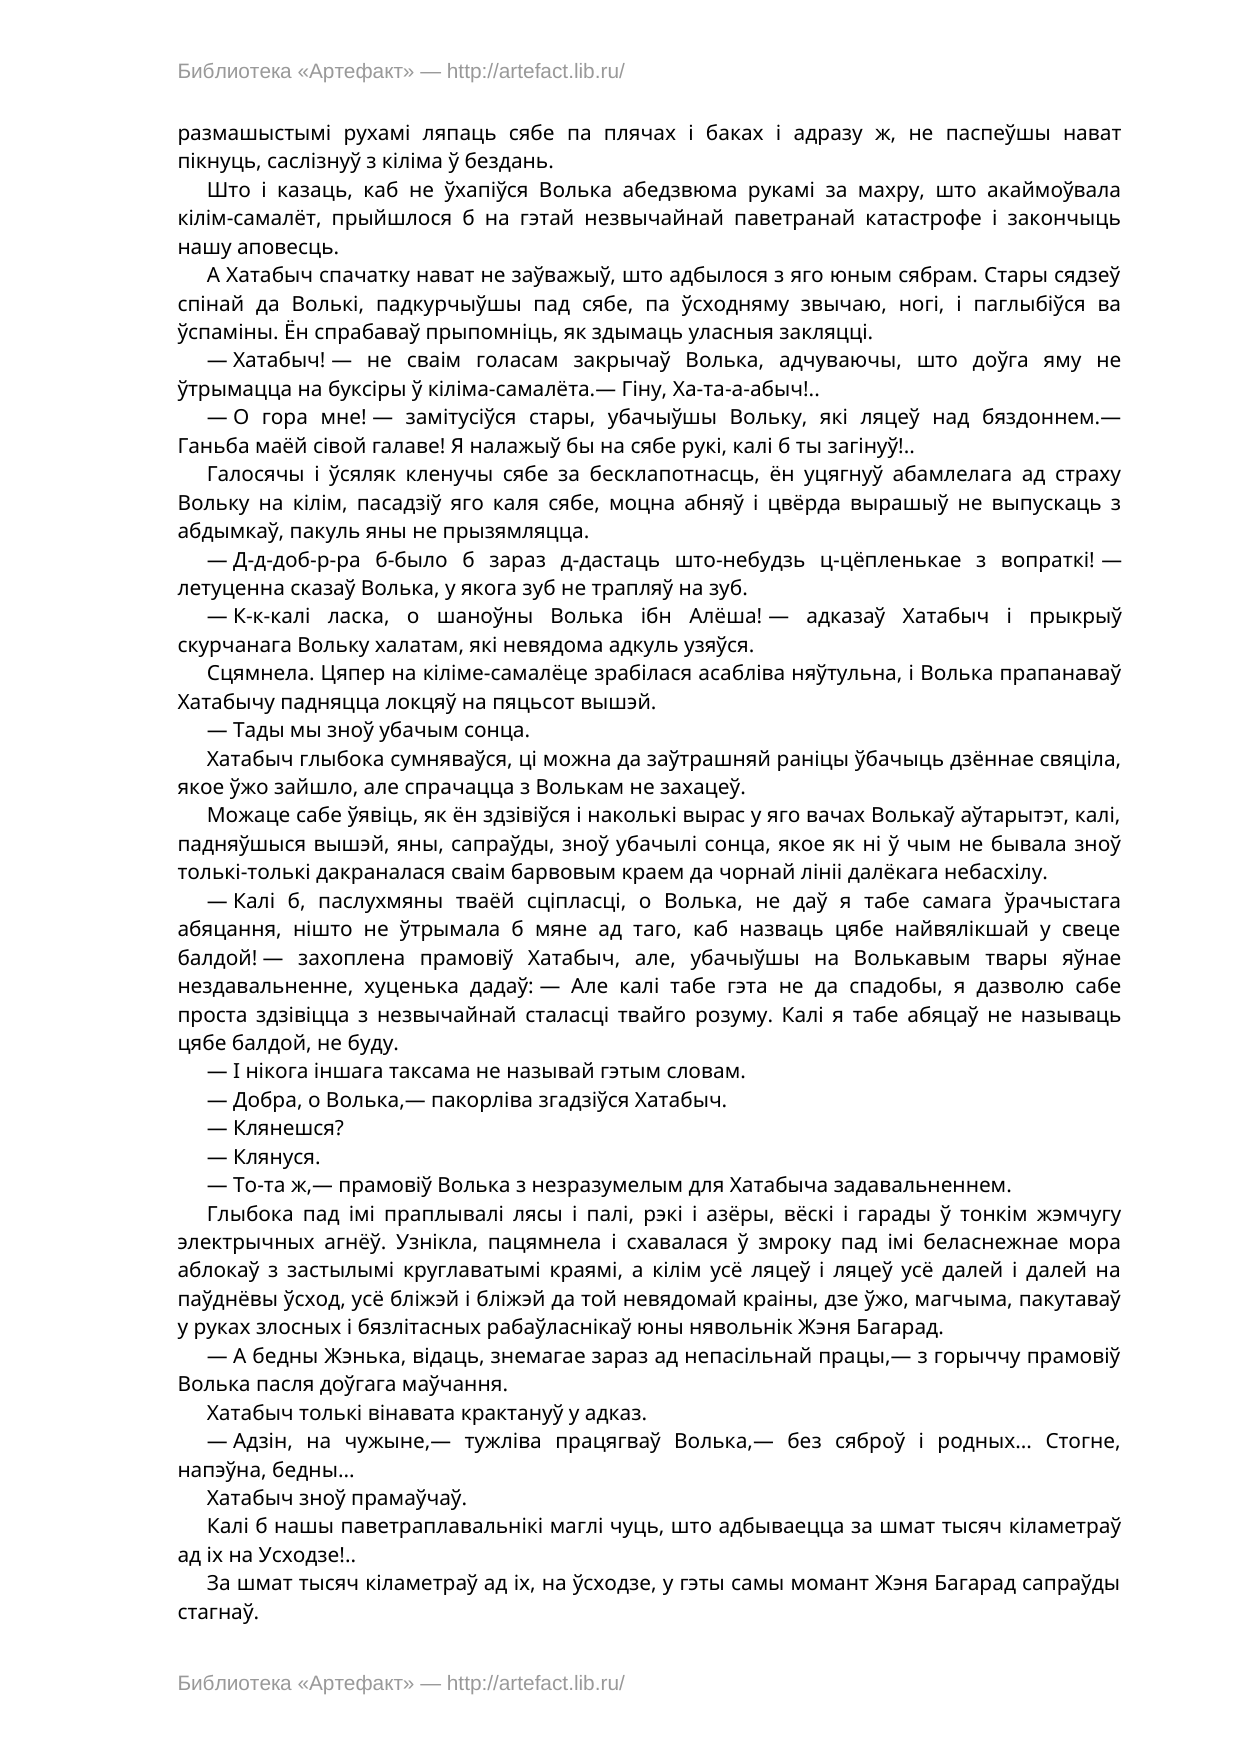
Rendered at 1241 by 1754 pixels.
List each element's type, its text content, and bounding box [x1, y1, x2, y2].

text — Клянуся. [177, 1142, 1122, 1170]
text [177, 118, 1122, 175]
text — А бедны Жэнька, відаць, знемагае зараз ад непасільнай працы,— з горыччу прамовіў Волька пасля доўгага маўчання. [177, 1341, 1122, 1398]
text Што і казаць, каб не ўхапіўся Волька абедзвюма рукамі за махру, што акаймоўвала кілім-самалёт, прыйшлося б на гэтай незвычайнай паветранай катастрофе і закончыць нашу аповесць. [177, 175, 1122, 260]
text Галосячы і ўсяляк кленучы сябе за бесклапотнасць, ён уцягнуў абамлелага ад страху Вольку на кілім, пасадзіў яго каля сябе, моцна абняў і цвёрда вырашыў не выпускаць з абдымкаў, пакуль яны не прызямляцца. [177, 459, 1122, 545]
text — Клянешся? [177, 1113, 1122, 1142]
text — Хатабыч! — не сваім голасам закрычаў Волька, адчуваючы, што доўга яму не ўтрымацца на буксіры ў кіліма-самалёта.— Гіну, Ха-та-а-абыч!.. [177, 346, 1122, 402]
text Хатабыч толькі вінавата крактануў у адказ. [177, 1398, 1122, 1426]
text — То-та ж,— прамовіў Волька з незразумелым для Хатабыча задавальненнем. [177, 1170, 1122, 1199]
text За шмат тысяч кіламетраў ад іх, на ўсходзе, у гэты самы момант Жэня Багарад сапраўды стагнаў. [177, 1568, 1122, 1625]
text А Хатабыч спачатку нават не заўважыў, што адбылося з яго юным сябрам. Стары сядзеў спінай да Волькі, падкурчыўшы пад сябе, па ўсходняму звычаю, ногі, і паглыбіўся ва ўспаміны. Ён спрабаваў прыпомніць, як здымаць уласныя закляцці. [177, 260, 1122, 346]
text — Тады мы зноў убачым сонца. [177, 715, 1122, 744]
text — Адзін, на чужыне,— тужліва працягваў Волька,— без сяброў і родных... Стогне, напэўна, бедны... [177, 1426, 1122, 1483]
text Глыбока пад імі праплывалі лясы і палі, рэкі і азёры, вёскі і гарады ў тонкім жэмчугу электрычных агнёў. Узнікла, пацямнела і схавалася ў змроку пад імі беласнежнае мора аблокаў з застылымі круглаватымі краямі, а кілім усё ляцеў і ляцеў усё далей і далей на паўднёвы ўсход, усё бліжэй і бліжэй да той невядомай краіны, дзе ўжо, магчыма, пакутаваў у руках злосных і бязлітасных рабаўласнікаў юны нявольнік Жэня Багарад. [177, 1199, 1122, 1341]
text — І нікога іншага таксама не называй гэтым словам. [177, 1057, 1122, 1085]
text Можаце сабе ўявіць, як ён здзівіўся і наколькі вырас у яго вачах Волькаў аўтарытэт, калі, падняўшыся вышэй, яны, сапраўды, зноў убачылі сонца, якое як ні ў чым не бывала зноў толькі-толькі дакраналася сваім барвовым краем да чорнай лініі далёкага небасхілу. [177, 801, 1122, 886]
text Сцямнела. Цяпер на кіліме-самалёце зрабілася асабліва няўтульна, і Волька прапанаваў Хатабычу падняцца локцяў на пяцьсот вышэй. [177, 658, 1122, 715]
text Калі б нашы паветраплавальнікі маглі чуць, што адбываецца за шмат тысяч кіламетраў ад іх на Усходзе!.. [177, 1512, 1122, 1568]
text — Добра, о Волька,— пакорліва згадзіўся Хатабыч. [177, 1085, 1122, 1113]
text — О гора мне! — замітусіўся стары, убачыўшы Вольку, які ляцеў над бяздоннем.— Ганьба маёй сівой галаве! Я налажыў бы на сябе рукі, калі б ты загінуў!.. [177, 402, 1122, 459]
text — Д-д-доб-р-ра б-было б зараз д-дастаць што-небудзь ц-цёпленькае з вопраткі! — летуценна сказаў Волька, у якога зуб не трапляў на зуб. [177, 545, 1122, 602]
text Хатабыч зноў прамаўчаў. [177, 1483, 1122, 1512]
text — К-к-калі ласка, о шаноўны Волька ібн Алёша! — адказаў Хатабыч і прыкрыў скурчанага Вольку халатам, які невядома адкуль узяўся. [177, 602, 1122, 658]
text Хатабыч глыбока сумняваўся, ці можна да заўтрашняй раніцы ўбачыць дзённае свяціла, якое ўжо зайшло, але спрачацца з Волькам не захацеў. [177, 744, 1122, 801]
text — Калі б, паслухмяны тваёй сціпласці, о Волька, не даў я табе самага ўрачыстага абяцання, нішто не ўтрымала б мяне ад таго, каб назваць цябе найвялікшай у свеце балдой! — захоплена прамовіў Хатабыч, але, убачыўшы на Волькавым твары яўнае нездавальненне, хуценька дадаў: — Але калі табе гэта не да спадобы, я дазволю сабе проста здзівіцца з незвычайнай сталасці твайго розуму. Калі я табе абяцаў не называць цябе балдой, не буду. [177, 886, 1122, 1057]
